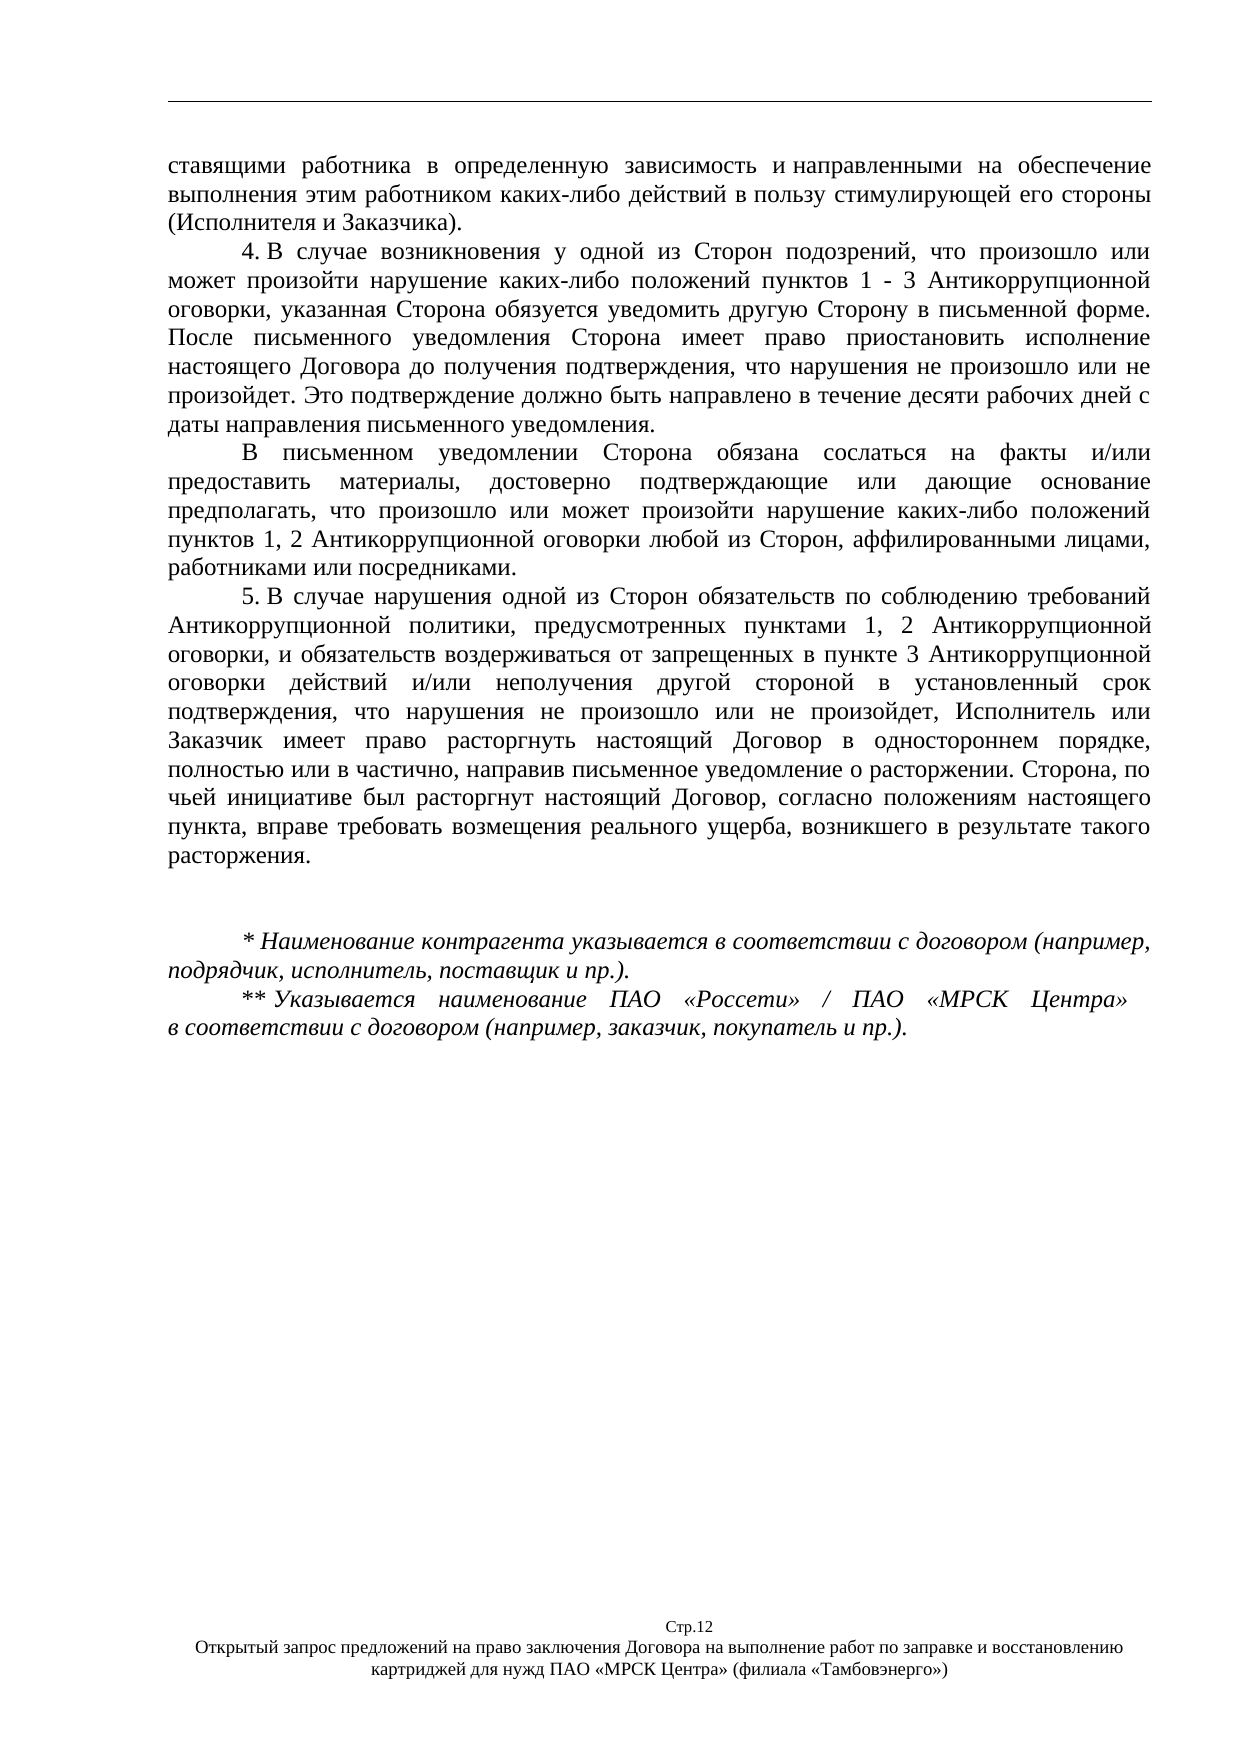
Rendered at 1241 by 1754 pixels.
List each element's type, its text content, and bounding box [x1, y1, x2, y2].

text * Наименование контрагента указывается в соответствии с договором (например, подрядчик, исполнитель, поставщик и пр.). [168, 926, 1152, 984]
text ** Указывается наименование ПАО «Россети» / ПАО «МРСК Центра» в соответствии с договором (например, заказчик, покупатель и пр.). [168, 984, 1152, 1041]
text 5. В случае нарушения одной из Сторон обязательств по соблюдению требований Антикоррупционной политики, предусмотренных пунктами 1, 2 Антикоррупционной оговорки, и обязательств воздерживаться от запрещенных в пункте 3 Антикоррупционной оговорки действий и/или неполучения другой стороной в установленный срок подтверждения, что нарушения не произошло или не произойдет, Исполнитель или Заказчик имеет право расторгнуть настоящий Договор в одностороннем порядке, полностью или в частично, направив письменное уведомление о расторжении. Сторона, по чьей инициативе был расторгнут настоящий Договор, согласно положениям настоящего пункта, вправе требовать возмещения реального ущерба, возникшего в результате такого расторжения. [168, 581, 1152, 869]
text 4. В случае возникновения у одной из Сторон подозрений, что произошло или может произойти нарушение каких-либо положений пунктов 1 - 3 Антикоррупционной оговорки, указанная Сторона обязуется уведомить другую Сторону в письменной форме. После письменного уведомления Сторона имеет право приостановить исполнение настоящего Договора до получения подтверждения, что нарушения не произошло или не произойдет. Это подтверждение должно быть направлено в течение десяти рабочих дней с даты направления письменного уведомления. [168, 236, 1152, 437]
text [168, 150, 1152, 236]
text В письменном уведомлении Сторона обязана сослаться на факты и/или предоставить материалы, достоверно подтверждающие или дающие основание предполагать, что произошло или может произойти нарушение каких-либо положений пунктов 1, 2 Антикоррупционной оговорки любой из Сторон, аффилированными лицами, работниками или посредниками. [168, 437, 1152, 581]
